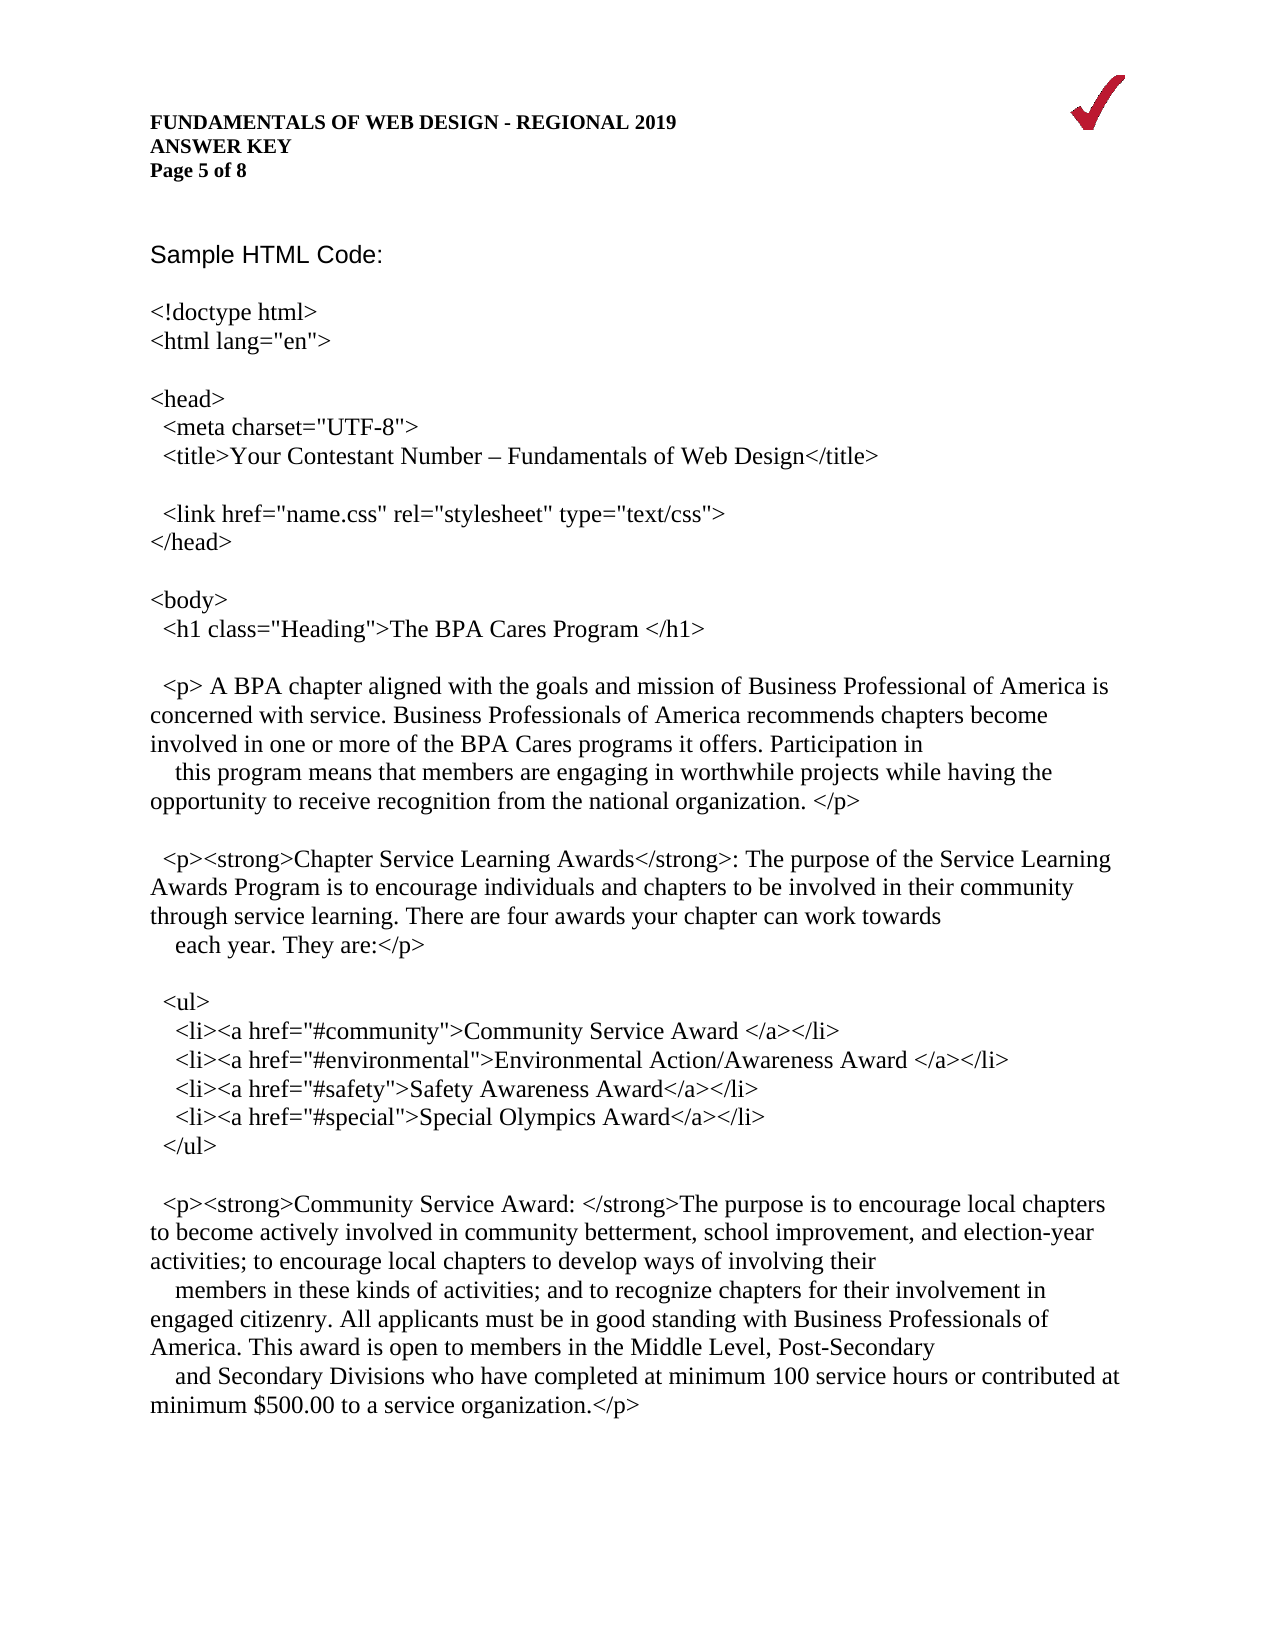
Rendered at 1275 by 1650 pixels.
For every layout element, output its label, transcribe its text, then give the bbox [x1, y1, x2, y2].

text <p> A BPA chapter aligned with the goals and mission of Business Professional of America is concerned with service. Business Professionals of America recommends chapters become involved in one or more of the BPA Cares programs it offers. Participation in [150, 671, 1125, 757]
text <p><strong>Chapter Service Learning Awards</strong>: The purpose of the Service Learning Awards Program is to encourage individuals and chapters to be involved in their community through service learning. There are four awards your chapter can work towards [150, 844, 1125, 930]
text <li><a href="#community">Community Service Award </a></li> [150, 1016, 1125, 1045]
text each year. They are:</p> [150, 930, 1125, 959]
text <title>Your Contestant Number – Fundamentals of Web Design</title> [150, 441, 1125, 470]
text <!doctype html> [150, 297, 1125, 326]
text <li><a href="#environmental">Environmental Action/Awareness Award </a></li> [150, 1045, 1125, 1074]
picture [1070, 75, 1125, 130]
text <html lang="en"> [150, 326, 1125, 355]
text <li><a href="#special">Special Olympics Award</a></li> [150, 1102, 1125, 1131]
text <p><strong>Community Service Award: </strong>The purpose is to encourage local chapters to become actively involved in community betterment, school improvement, and election-year activities; to encourage local chapters to develop ways of involving their [150, 1189, 1125, 1275]
text <meta charset="UTF-8"> [150, 412, 1125, 441]
text <li><a href="#safety">Safety Awareness Award</a></li> [150, 1074, 1125, 1102]
text <h1 class="Heading">The BPA Cares Program </h1> [150, 614, 1125, 642]
text <ul> [150, 987, 1125, 1016]
text <link href="name.css" rel="stylesheet" type="text/css"> [150, 499, 1125, 527]
text </head> [150, 527, 1125, 556]
text <body> [150, 585, 1125, 614]
text and Secondary Divisions who have completed at minimum 100 service hours or contributed at minimum $500.00 to a service organization.</p> [150, 1361, 1125, 1419]
text members in these kinds of activities; and to recognize chapters for their involvement in engaged citizenry. All applicants must be in good standing with Business Professionals of America. This award is open to members in the Middle Level, Post-Secondary [150, 1275, 1125, 1361]
text <head> [150, 384, 1125, 412]
text </ul> [150, 1131, 1125, 1160]
text this program means that members are engaging in worthwhile projects while having the opportunity to receive recognition from the national organization. </p> [150, 757, 1125, 815]
text Sample HTML Code: [150, 240, 1125, 269]
